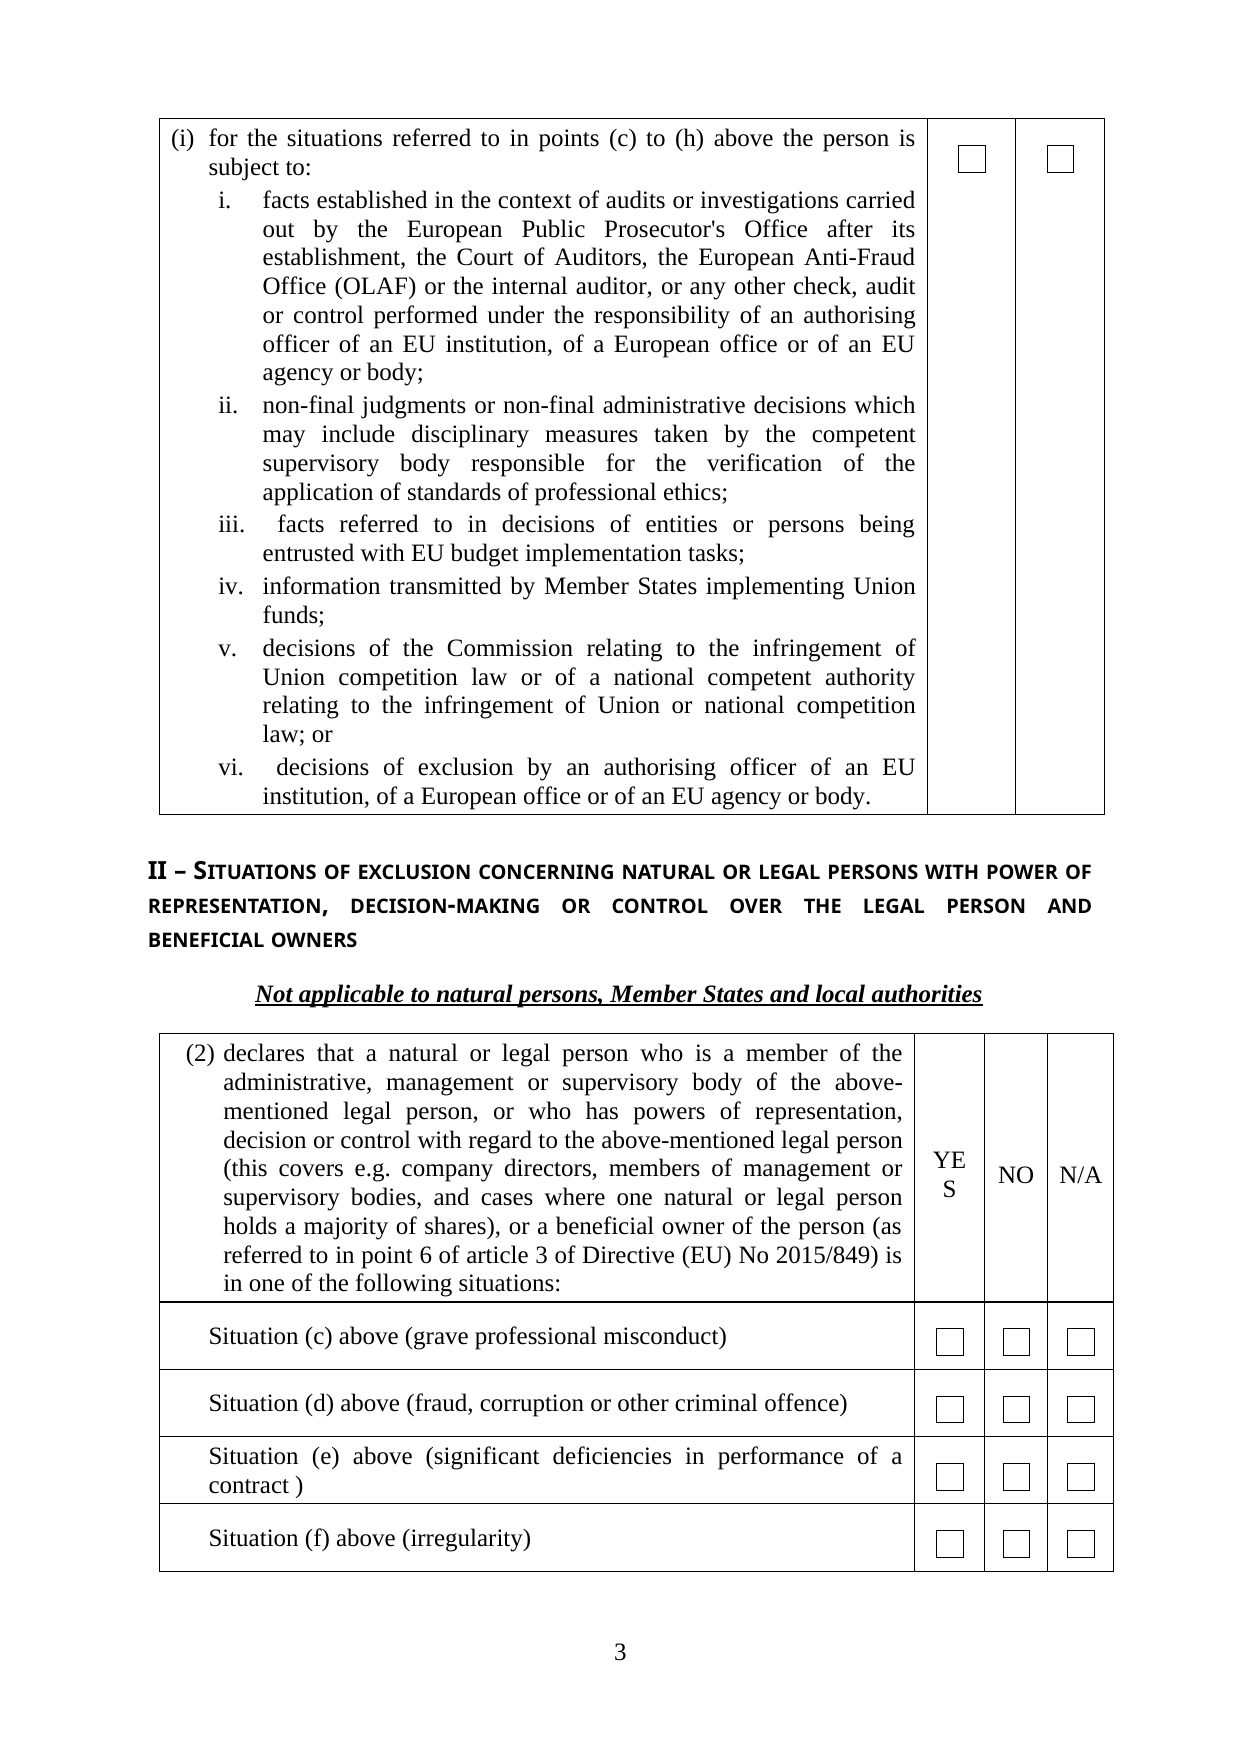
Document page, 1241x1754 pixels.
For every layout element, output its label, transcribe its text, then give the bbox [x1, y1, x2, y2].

text Not applicable to natural persons, Member States and local authorities [148, 979, 1092, 1008]
table_cell [1016, 119, 1104, 814]
table_cell Situation (e) above (significant deficiencies in performance of a contract ) [160, 1437, 914, 1503]
table_cell [928, 119, 1015, 814]
table_cell Situation (d) above (fraud, corruption or other criminal offence) [160, 1370, 914, 1436]
table_header declares that a natural or legal person who is a member of the administrative, management or supervisory body of the above-mentioned legal person, or who has powers of representation, decision or control with regard to the above-mentioned legal person (this covers e.g. company directors, members of management or supervisory bodies, and cases where one natural or legal person holds a majority of shares), or a beneficial owner of the person (as referred to in point 6 of article 3 of Directive (EU) No 2015/849) is in one of the following situations: [160, 1034, 914, 1301]
table_cell [985, 1437, 1047, 1503]
table_header NO [985, 1034, 1047, 1301]
table_cell [1048, 1370, 1113, 1436]
table_header YES [915, 1034, 984, 1301]
table_cell [985, 1504, 1047, 1571]
table_cell for the situations referred to in points (c) to (h) above the person is subject to: facts established in the context of audits or investigations carried out by the European Public Prosecutor's Office after its establishment, the Court of Auditors, the European Anti-Fraud Office (OLAF) or the internal auditor, or any other check, audit or control performed under the responsibility of an authorising officer of an EU institution, of a European office or of an EU agency or body; non-final judgments or non-final administrative decisions which may include disciplinary measures taken by the competent supervisory body responsible for the verification of the application of standards of professional ethics; facts referred to in decisions of entities or persons being entrusted with EU budget implementation tasks; information transmitted by Member States implementing Union funds; decisions of the Commission relating to the infringement of Union competition law or of a national competent authority relating to the infringement of Union or national competition law; or decisions of exclusion by an authorising officer of an EU institution, of a European office or of an EU agency or body. [160, 119, 927, 814]
table_cell [915, 1303, 984, 1369]
table_cell [985, 1303, 1047, 1369]
table_cell [1048, 1437, 1113, 1503]
table_header N/A [1048, 1034, 1113, 1301]
table_cell Situation (f) above (irregularity) [160, 1504, 914, 1571]
table_cell [915, 1504, 984, 1571]
table_cell [1048, 1504, 1113, 1571]
table_cell Situation (c) above (grave professional misconduct) [160, 1303, 914, 1369]
table_cell [915, 1437, 984, 1503]
title II – Situations of exclusion concerning natural or legal persons with power of representation, decision-making or control over the legal person and beneficial owners [148, 852, 1092, 954]
table_cell [985, 1370, 1047, 1436]
table_cell [1048, 1303, 1113, 1369]
table_cell [915, 1370, 984, 1436]
